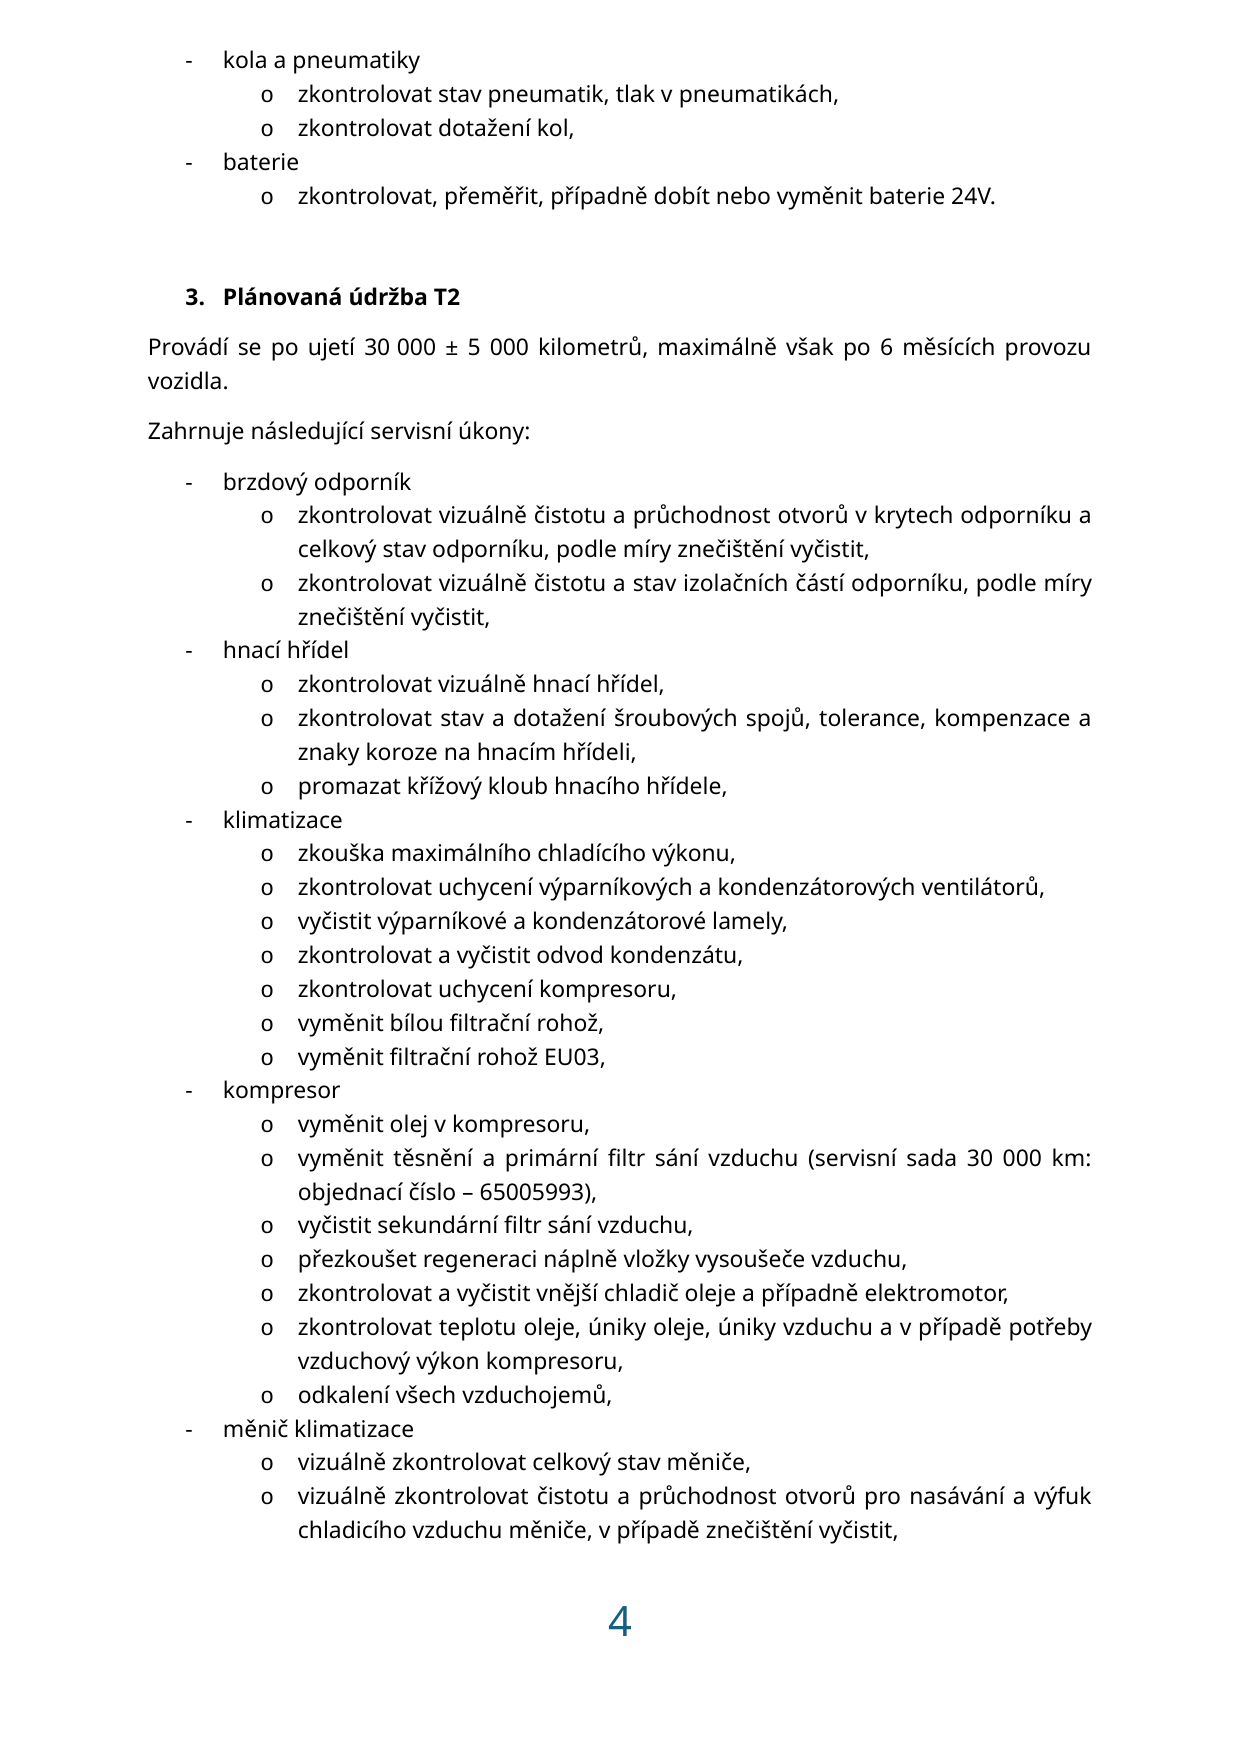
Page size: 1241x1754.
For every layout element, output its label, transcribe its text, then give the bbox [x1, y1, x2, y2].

list zkontrolovat stav pneumatik, tlak v pneumatikách, [260, 78, 1093, 109]
list vyměnit bílou filtrační rohož, [260, 1007, 1093, 1038]
list zkouška maximálního chladícího výkonu, [260, 837, 1093, 869]
list zkontrolovat uchycení výparníkových a kondenzátorových ventilátorů, [260, 871, 1093, 902]
list klimatizace [185, 803, 1093, 835]
text Zahrnuje následující servisní úkony: [148, 415, 1093, 446]
list vyčistit výparníkové a kondenzátorové lamely, [260, 905, 1093, 936]
list přezkoušet regeneraci náplně vložky vysoušeče vzduchu, [260, 1243, 1093, 1275]
list kola a pneumatiky [185, 44, 1093, 76]
list hnací hřídel [185, 634, 1093, 666]
list zkontrolovat vizuálně čistotu a stav izolačních částí odporníku, podle míry znečištění vyčistit, [260, 567, 1093, 632]
list vyčistit sekundární filtr sání vzduchu, [260, 1209, 1093, 1241]
list zkontrolovat, přeměřit, případně dobít nebo vyměnit baterie 24V. [260, 179, 1093, 211]
list měnič klimatizace [185, 1412, 1093, 1444]
list odkalení všech vzduchojemů, [260, 1379, 1093, 1410]
list vizuálně zkontrolovat čistotu a průchodnost otvorů pro nasávání a výfuk chladicího vzduchu měniče, v případě znečištění vyčistit, [260, 1480, 1093, 1545]
list zkontrolovat vizuálně hnací hřídel, [260, 668, 1093, 699]
list zkontrolovat stav a dotažení šroubových spojů, tolerance, kompenzace a znaky koroze na hnacím hřídeli, [260, 702, 1093, 767]
list zkontrolovat uchycení kompresoru, [260, 973, 1093, 1004]
list brzdový odporník [185, 466, 1093, 497]
list zkontrolovat a vyčistit odvod kondenzátu, [260, 939, 1093, 970]
list vyměnit těsnění a primární filtr sání vzduchu (servisní sada 30 000 km: objednací číslo – 65005993), [260, 1142, 1093, 1207]
list kompresor [185, 1074, 1093, 1106]
text Provádí se po ujetí 30 000 ± 5 000 kilometrů, maximálně však po 6 měsících provozu vozidla. [148, 331, 1093, 396]
list zkontrolovat vizuálně čistotu a průchodnost otvorů v krytech odporníku a celkový stav odporníku, podle míry znečištění vyčistit, [260, 499, 1093, 564]
list zkontrolovat a vyčistit vnější chladič oleje a případně elektromotor, [260, 1277, 1093, 1308]
list baterie [185, 146, 1093, 177]
list vyměnit filtrační rohož EU03, [260, 1040, 1093, 1072]
list promazat křížový kloub hnacího hřídele, [260, 770, 1093, 801]
list vyměnit olej v kompresoru, [260, 1108, 1093, 1139]
list zkontrolovat dotažení kol, [260, 112, 1093, 143]
list zkontrolovat teplotu oleje, úniky oleje, úniky vzduchu a v případě potřeby vzduchový výkon kompresoru, [260, 1311, 1093, 1376]
list Plánovaná údržba T2 [185, 281, 1093, 312]
list vizuálně zkontrolovat celkový stav měniče, [260, 1446, 1093, 1478]
